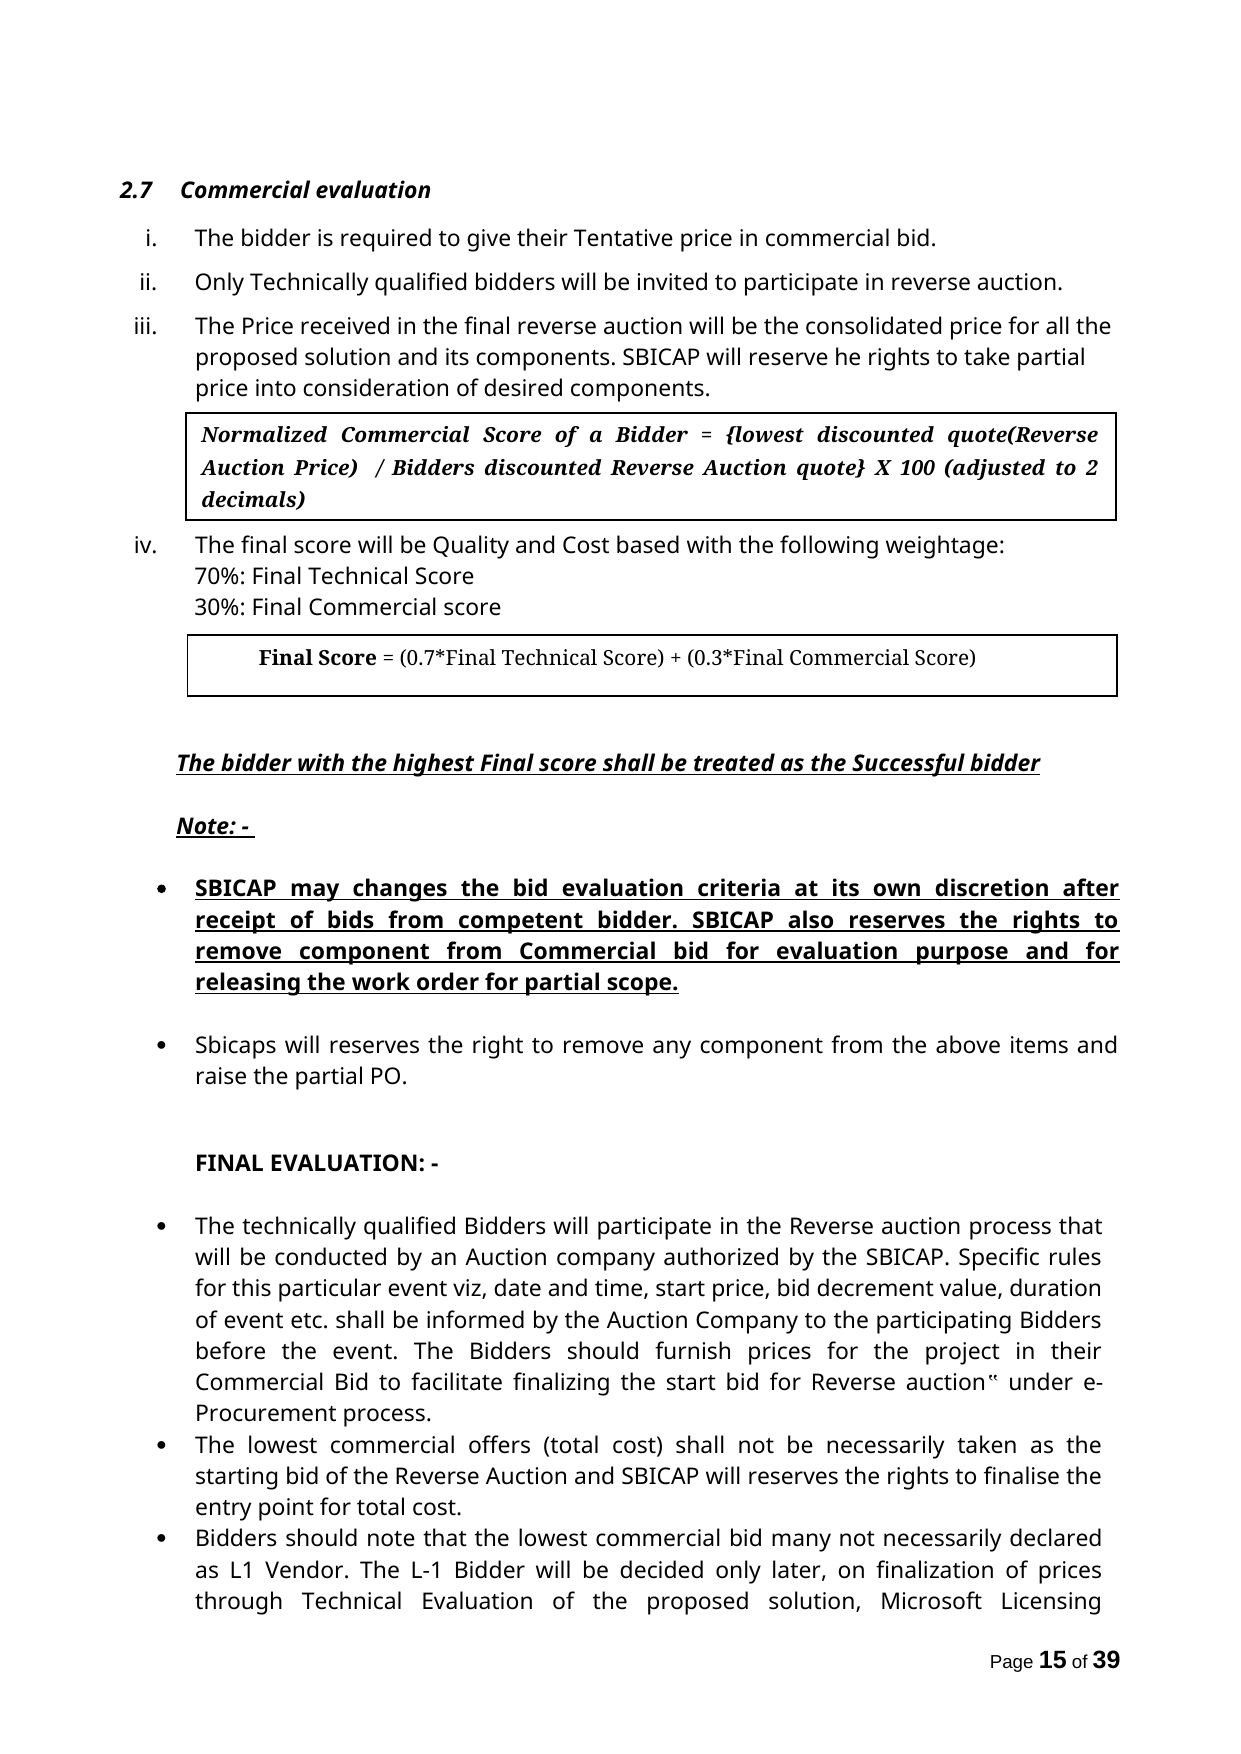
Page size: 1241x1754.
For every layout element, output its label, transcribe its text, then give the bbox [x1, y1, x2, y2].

list The lowest commercial offers (total cost) shall not be necessarily taken as the starting bid of the Reverse Auction and SBICAP will reserves the rights to finalise the entry point for total cost. [157, 1428, 1103, 1522]
list The Price received in the final reverse auction will be the consolidated price for all the proposed solution and its components. SBICAP will reserve he rights to take partial price into consideration of desired components. [157, 310, 1120, 403]
subtitle Commercial evaluation [120, 174, 1120, 205]
list FINAL EVALUATION: - [195, 1147, 1103, 1178]
list The bidder is required to give their Tentative price in commercial bid. [157, 222, 1120, 253]
list The final score will be Quality and Cost based with the following weightage: [157, 528, 1120, 560]
text 30%: Final Commercial score [176, 591, 1120, 622]
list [157, 1522, 1103, 1616]
list Only Technically qualified bidders will be invited to participate in reverse auction. [157, 266, 1120, 297]
list SBICAP may changes the bid evaluation criteria at its own discretion after receipt of bids from competent bidder. SBICAP also reserves the rights to remove component from Commercial bid for evaluation purpose and for releasing the work order for partial scope. [157, 872, 1120, 997]
list Sbicaps will reserves the right to remove any component from the above items and raise the partial PO. [157, 1028, 1120, 1091]
text Note: - [176, 810, 1120, 841]
text 70%: Final Technical Score [176, 560, 1120, 591]
text The bidder with the highest Final score shall be treated as the Successful bidder [176, 747, 1120, 778]
list The technically qualified Bidders will participate in the Reverse auction process that will be conducted by an Auction company authorized by the SBICAP. Specific rules for this particular event viz, date and time, start price, bid decrement value, duration of event etc. shall be informed by the Auction Company to the participating Bidders before the event. The Bidders should furnish prices for the project in their Commercial Bid to facilitate finalizing the start bid for Reverse auction‟ under e-Procurement process. [157, 1210, 1103, 1428]
